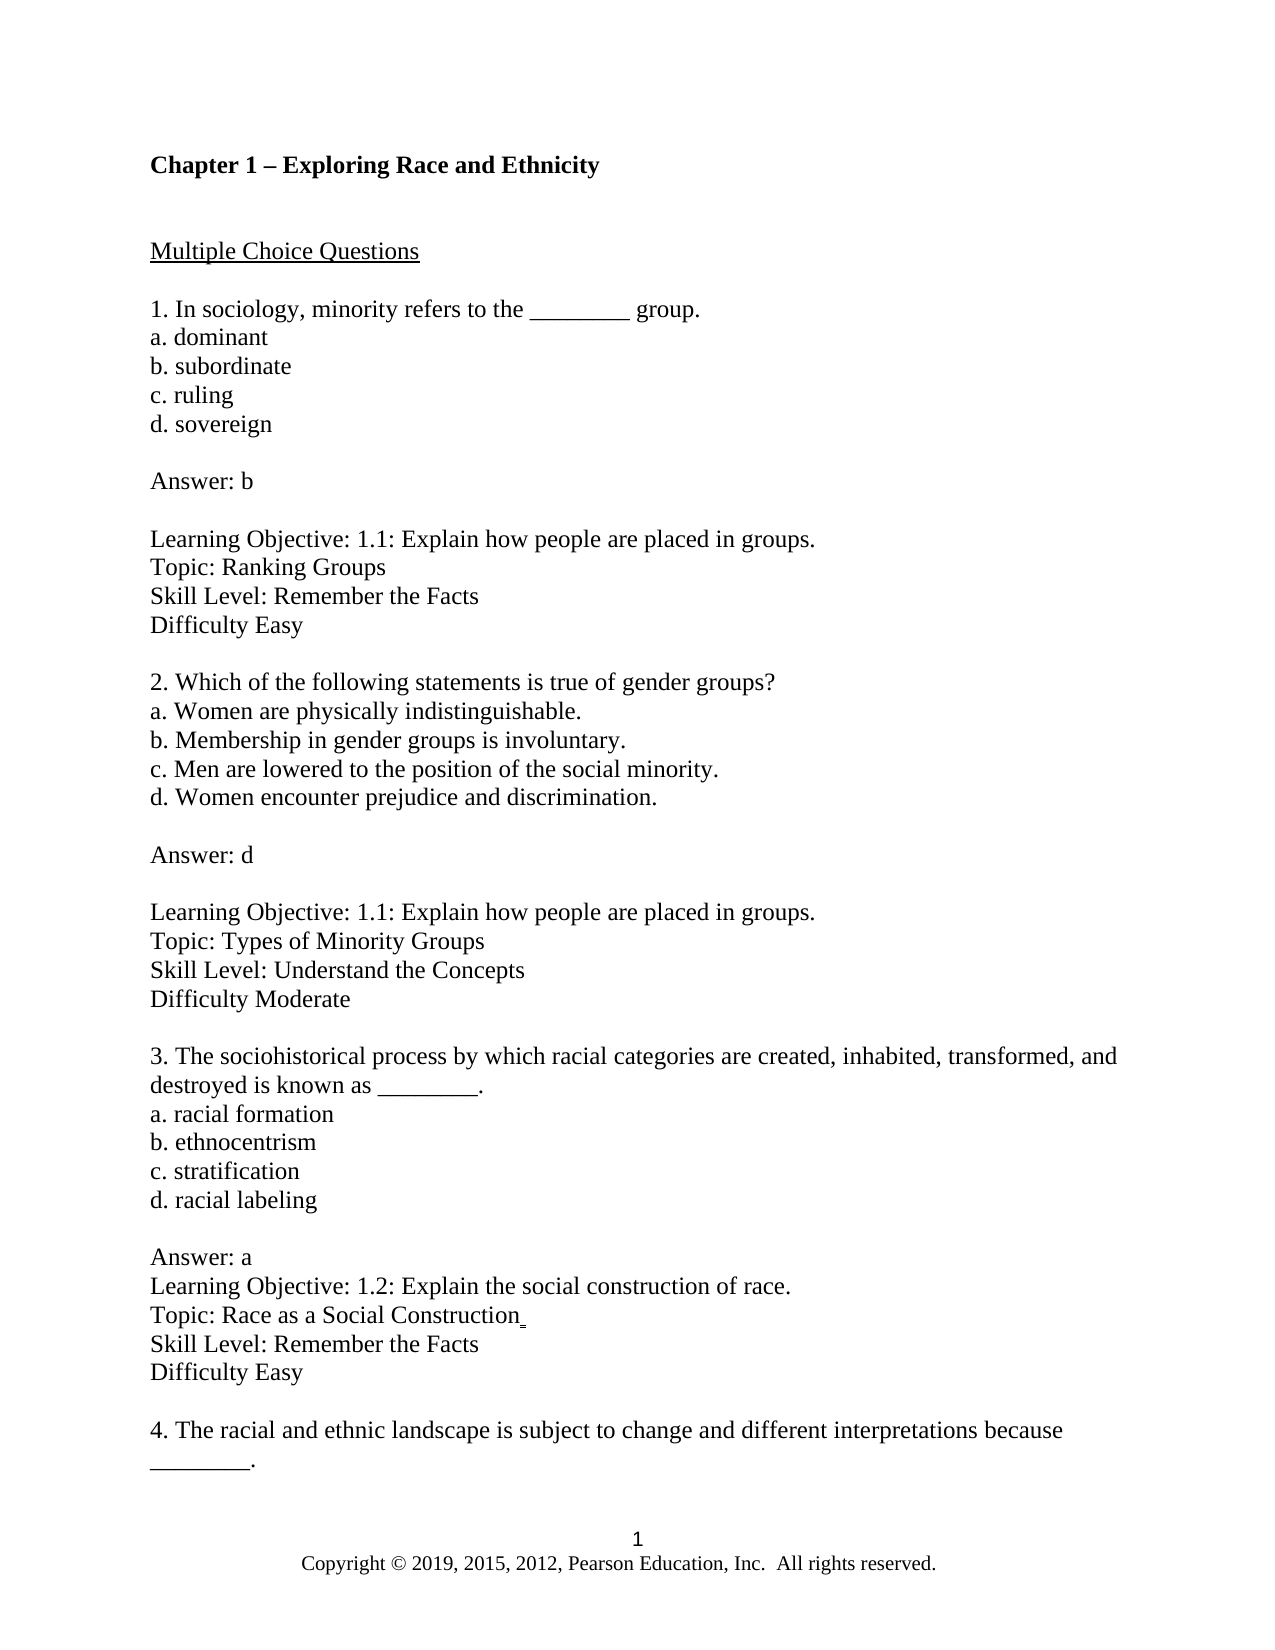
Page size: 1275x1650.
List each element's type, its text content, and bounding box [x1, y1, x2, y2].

text c. stratification [150, 1156, 1125, 1185]
text Skill Level: Understand the Concepts [150, 955, 1125, 984]
text Topic: Race as a Social Construction [150, 1300, 1125, 1329]
text a. dominant [150, 322, 1125, 351]
text 2. Which of the following statements is true of gender groups? [150, 667, 1125, 696]
subtitle 1. In sociology, minority refers to the ________ group. [150, 294, 1125, 322]
text a. racial formation [150, 1099, 1125, 1127]
text 3. The sociohistorical process by which racial categories are created, inhabited, transformed, and destroyed is known as ________. [150, 1041, 1125, 1099]
text c. ruling [150, 380, 1125, 409]
text d. racial labeling [150, 1185, 1125, 1214]
text Difficulty Moderate [150, 984, 1125, 1012]
text Answer: a [150, 1242, 1125, 1271]
text Learning Objective: 1.2: Explain the social construction of race. [150, 1271, 1125, 1300]
text Skill Level: Remember the Facts [150, 581, 1125, 610]
text Topic: Ranking Groups [150, 552, 1125, 581]
text Topic: Types of Minority Groups [150, 926, 1125, 955]
text Learning Objective: 1.1: Explain how people are placed in groups. [150, 897, 1125, 926]
text Skill Level: Remember the Facts [150, 1329, 1125, 1357]
text c. Men are lowered to the position of the social minority. [150, 754, 1125, 782]
text a. Women are physically indistinguishable. [150, 696, 1125, 725]
text b. ethnocentrism [150, 1127, 1125, 1156]
text Multiple Choice Questions [150, 236, 1125, 265]
text 4. The racial and ethnic landscape is subject to change and different interpretations because ________. [150, 1415, 1125, 1472]
text d. Women encounter prejudice and discrimination. [150, 782, 1125, 811]
text Learning Objective: 1.1: Explain how people are placed in groups. [150, 524, 1125, 552]
text b. subordinate [150, 351, 1125, 380]
text Chapter 1 – Exploring Race and Ethnicity [150, 150, 1125, 179]
text Difficulty Easy [150, 1357, 1125, 1386]
text Answer: d [150, 840, 1125, 869]
text Answer: b [150, 466, 1125, 495]
text Difficulty Easy [150, 610, 1125, 639]
text d. sovereign [150, 409, 1125, 437]
text b. Membership in gender groups is involuntary. [150, 725, 1125, 754]
